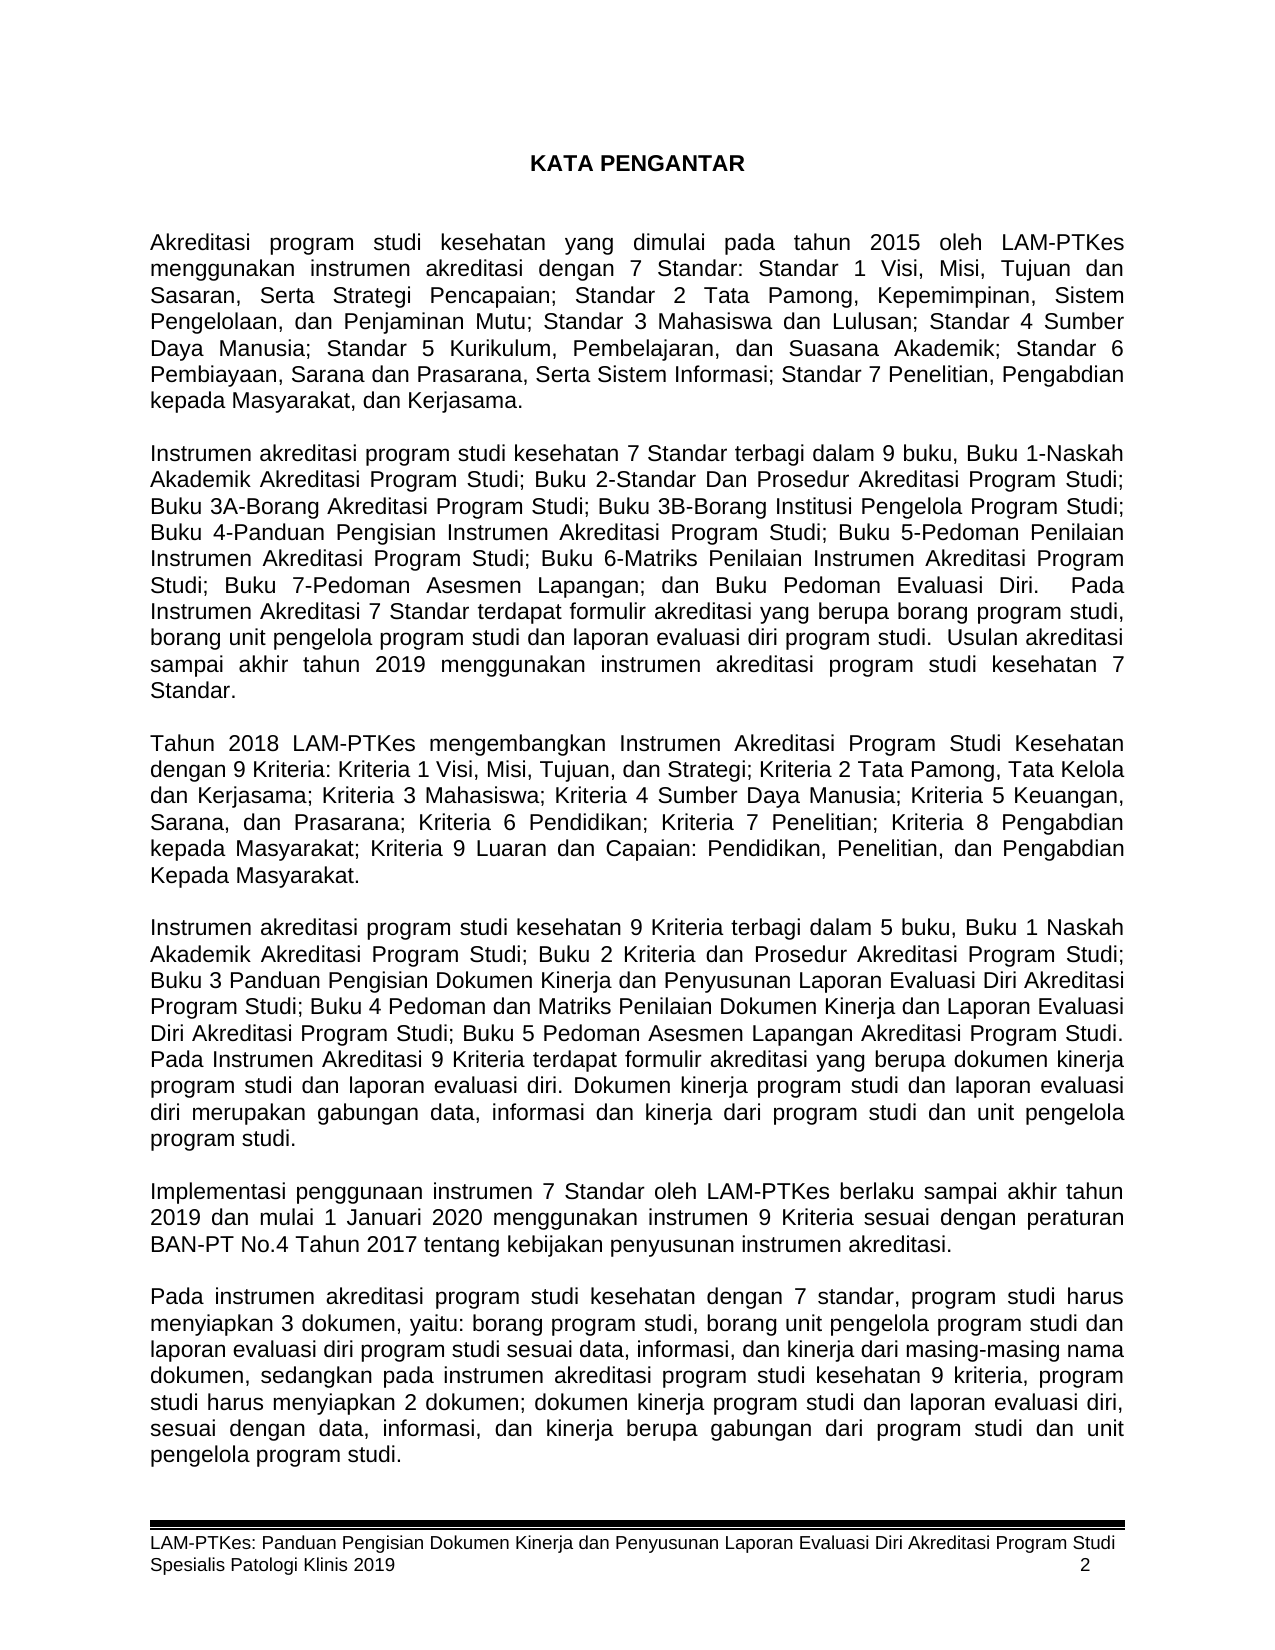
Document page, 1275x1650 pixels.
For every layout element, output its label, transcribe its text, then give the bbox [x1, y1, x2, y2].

text KATA PENGANTAR [150, 150, 1125, 176]
text Tahun 2018 LAM-PTKes mengembangkan Instrumen Akreditasi Program Studi Kesehatan dengan 9 Kriteria: Kriteria 1 Visi, Misi, Tujuan, dan Strategi; Kriteria 2 Tata Pamong, Tata Kelola dan Kerjasama; Kriteria 3 Mahasiswa; Kriteria 4 Sumber Daya Manusia; Kriteria 5 Keuangan, Sarana, dan Prasarana; Kriteria 6 Pendidikan; Kriteria 7 Penelitian; Kriteria 8 Pengabdian kepada Masyarakat; Kriteria 9 Luaran dan Capaian: Pendidikan, Penelitian, dan Pengabdian Kepada Masyarakat. [150, 730, 1125, 888]
text Implementasi penggunaan instrumen 7 Standar oleh LAM-PTKes berlaku sampai akhir tahun 2019 dan mulai 1 Januari 2020 menggunakan instrumen 9 Kriteria sesuai dengan peraturan BAN-PT No.4 Tahun 2017 tentang kebijakan penyusunan instrumen akreditasi. [150, 1178, 1125, 1257]
text Pada instrumen akreditasi program studi kesehatan dengan 7 standar, program studi harus menyiapkan 3 dokumen, yaitu: borang program studi, borang unit pengelola program studi dan laporan evaluasi diri program studi sesuai data, informasi, dan kinerja dari masing-masing nama dokumen, sedangkan pada instrumen akreditasi program studi kesehatan 9 kriteria, program studi harus menyiapkan 2 dokumen; dokumen kinerja program studi dan laporan evaluasi diri, sesuai dengan data, informasi, dan kinerja berupa gabungan dari program studi dan unit pengelola program studi. [150, 1283, 1125, 1468]
text Instrumen akreditasi program studi kesehatan 9 Kriteria terbagi dalam 5 buku, Buku 1 Naskah Akademik Akreditasi Program Studi; Buku 2 Kriteria dan Prosedur Akreditasi Program Studi; Buku 3 Panduan Pengisian Dokumen Kinerja dan Penyusunan Laporan Evaluasi Diri Akreditasi Program Studi; Buku 4 Pedoman dan Matriks Penilaian Dokumen Kinerja dan Laporan Evaluasi Diri Akreditasi Program Studi; Buku 5 Pedoman Asesmen Lapangan Akreditasi Program Studi. Pada Instrumen Akreditasi 9 Kriteria terdapat formulir akreditasi yang berupa dokumen kinerja program studi dan laporan evaluasi diri. Dokumen kinerja program studi dan laporan evaluasi diri merupakan gabungan data, informasi dan kinerja dari program studi dan unit pengelola program studi. [150, 914, 1125, 1151]
text Instrumen akreditasi program studi kesehatan 7 Standar terbagi dalam 9 buku, Buku 1-Naskah Akademik Akreditasi Program Studi; Buku 2-Standar Dan Prosedur Akreditasi Program Studi; Buku 3A-Borang Akreditasi Program Studi; Buku 3B-Borang Institusi Pengelola Program Studi; Buku 4-Panduan Pengisian Instrumen Akreditasi Program Studi; Buku 5-Pedoman Penilaian Instrumen Akreditasi Program Studi; Buku 6-Matriks Penilaian Instrumen Akreditasi Program Studi; Buku 7-Pedoman Asesmen Lapangan; dan Buku Pedoman Evaluasi Diri. Pada Instrumen Akreditasi 7 Standar terdapat formulir akreditasi yang berupa borang program studi, borang unit pengelola program studi dan laporan evaluasi diri program studi. Usulan akreditasi sampai akhir tahun 2019 menggunakan instrumen akreditasi program studi kesehatan 7 Standar. [150, 440, 1125, 703]
text Akreditasi program studi kesehatan yang dimulai pada tahun 2015 oleh LAM-PTKes menggunakan instrumen akreditasi dengan 7 Standar: Standar 1 Visi, Misi, Tujuan dan Sasaran, Serta Strategi Pencapaian; Standar 2 Tata Pamong, Kepemimpinan, Sistem Pengelolaan, dan Penjaminan Mutu; Standar 3 Mahasiswa dan Lulusan; Standar 4 Sumber Daya Manusia; Standar 5 Kurikulum, Pembelajaran, dan Suasana Akademik; Standar 6 Pembiayaan, Sarana dan Prasarana, Serta Sistem Informasi; Standar 7 Penelitian, Pengabdian kepada Masyarakat, dan Kerjasama. [150, 229, 1125, 413]
